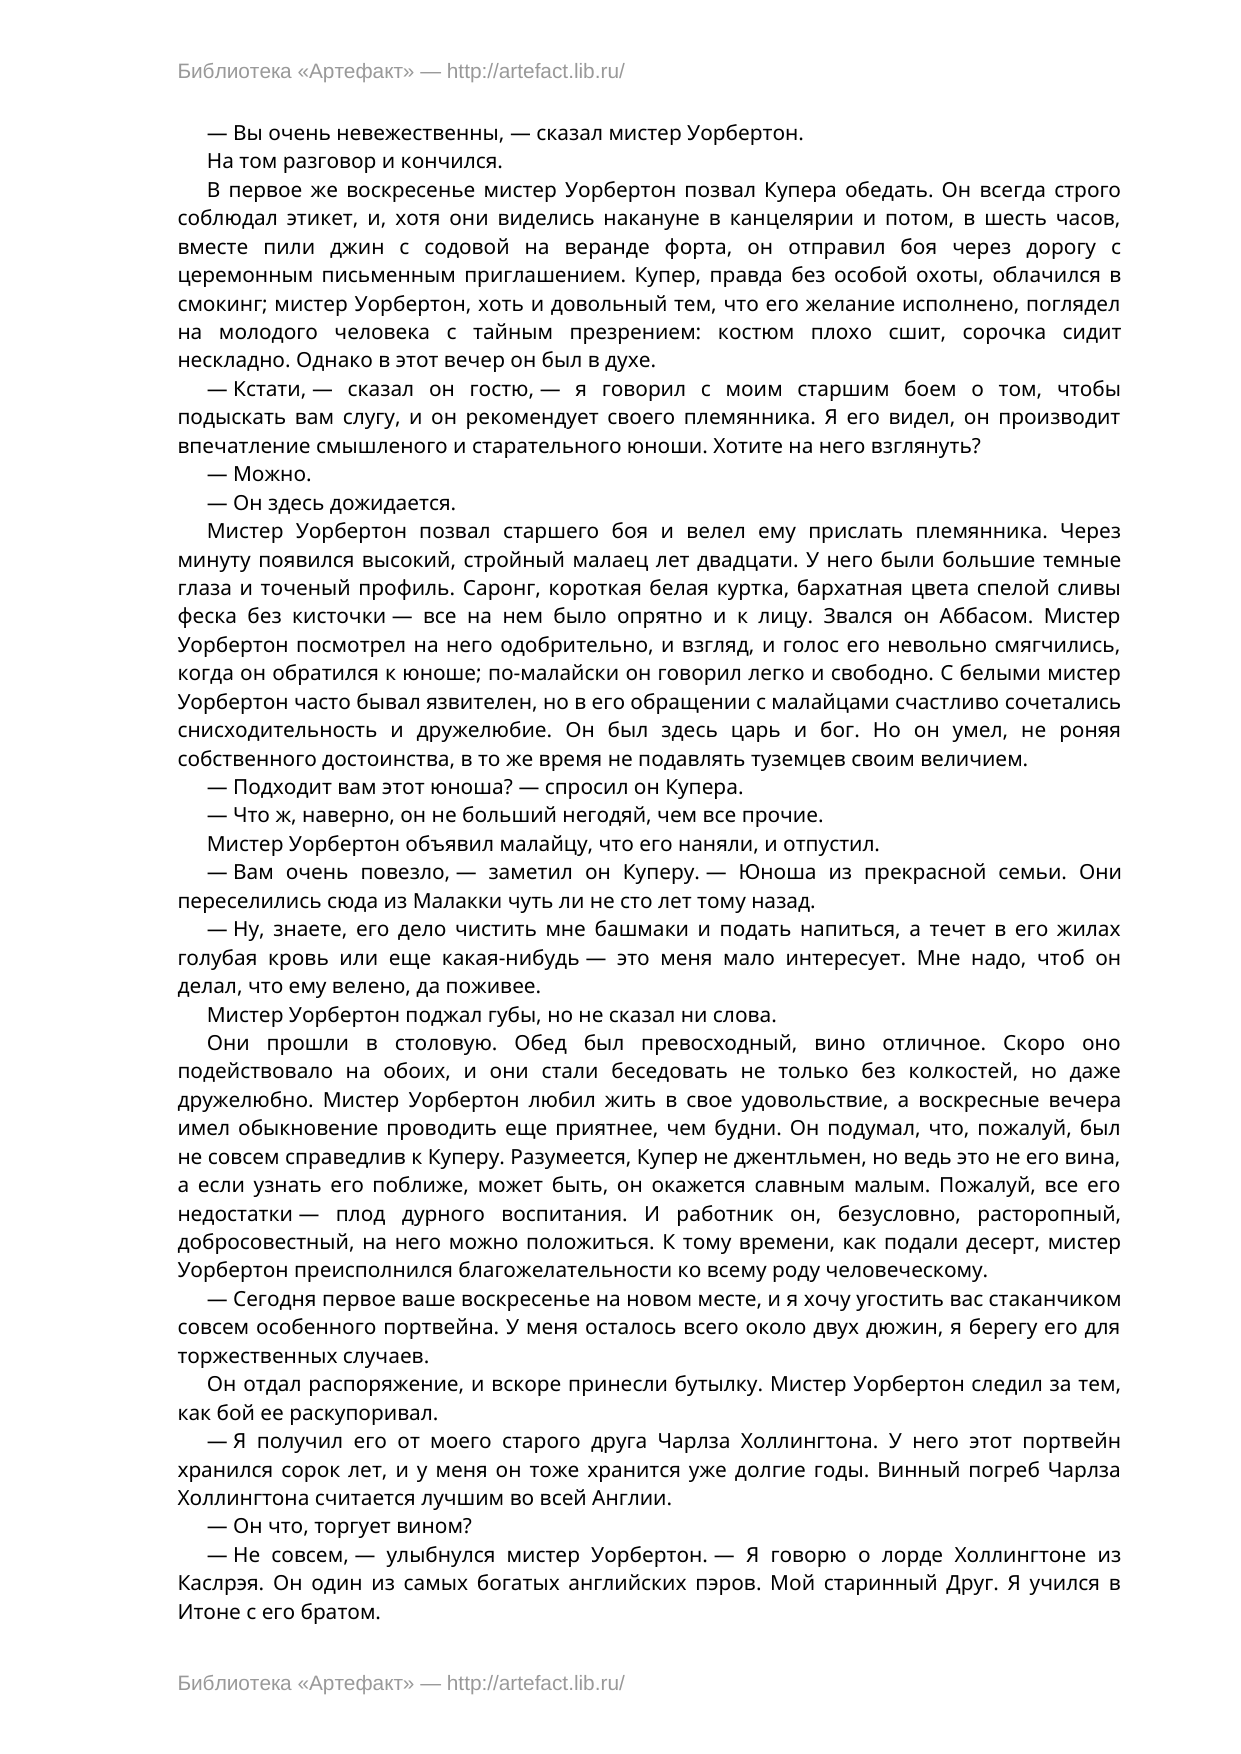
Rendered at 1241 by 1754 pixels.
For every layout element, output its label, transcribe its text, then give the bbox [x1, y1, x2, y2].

text — Кстати, — сказал он гостю, — я говорил с моим старшим боем о том, чтобы подыскать вам слугу, и он рекомендует своего племянника. Я его видел, он производит впечатление смышленого и старательного юноши. Хотите на него взглянуть? [177, 374, 1122, 459]
text — Не совсем, — улыбнулся мистер Уорбертон. — Я говорю о лорде Холлингтоне из Каслрэя. Он один из самых богатых английских пэров. Мой старинный Друг. Я учился в Итоне с его братом. [177, 1540, 1122, 1625]
text — Можно. [177, 459, 1122, 488]
text — Я получил его от моего старого друга Чарлза Холлингтона. У него этот портвейн хранился сорок лет, и у меня он тоже хранится уже долгие годы. Винный погреб Чарлза Холлингтона считается лучшим во всей Англии. [177, 1426, 1122, 1512]
text — Он что, торгует вином? [177, 1512, 1122, 1540]
text Он отдал распоряжение, и вскоре принесли бутылку. Мистер Уорбертон следил за тем, как бой ее раскупоривал. [177, 1369, 1122, 1426]
text Мистер Уорбертон поджал губы, но не сказал ни слова. [177, 1000, 1122, 1028]
text В первое же воскресенье мистер Уорбертон позвал Купера обедать. Он всегда строго соблюдал этикет, и, хотя они виделись накануне в канцелярии и потом, в шесть часов, вместе пили джин с содовой на веранде форта, он отправил боя через дорогу с церемонным письменным приглашением. Купер, правда без особой охоты, облачился в смокинг; мистер Уорбертон, хоть и довольный тем, что его желание исполнено, поглядел на молодого человека с тайным презрением: костюм плохо сшит, сорочка сидит нескладно. Однако в этот вечер он был в духе. [177, 175, 1122, 374]
text На том разговор и кончился. [177, 147, 1122, 175]
text — Вам очень повезло, — заметил он Куперу. — Юноша из прекрасной семьи. Они переселились сюда из Малакки чуть ли не сто лет тому назад. [177, 857, 1122, 914]
text — Что ж, наверно, он не больший негодяй, чем все прочие. [177, 801, 1122, 829]
text Мистер Уорбертон объявил малайцу, что его наняли, и отпустил. [177, 829, 1122, 857]
text — Вы очень невежественны, — сказал мистер Уорбертон. [177, 118, 1122, 147]
text — Сегодня первое ваше воскресенье на новом месте, и я хочу угостить вас стаканчиком совсем особенного портвейна. У меня осталось всего около двух дюжин, я берегу его для торжественных случаев. [177, 1284, 1122, 1369]
text — Ну, знаете, его дело чистить мне башмаки и подать напиться, а течет в его жилах голубая кровь или еще какая-нибудь — это меня мало интересует. Мне надо, чтоб он делал, что ему велено, да поживее. [177, 914, 1122, 1000]
text Мистер Уорбертон позвал старшего боя и велел ему прислать племянника. Через минуту появился высокий, стройный малаец лет двадцати. У него были большие темные глаза и точеный профиль. Саронг, короткая белая куртка, бархатная цвета спелой сливы феска без кисточки — все на нем было опрятно и к лицу. Звался он Аббасом. Мистер Уорбертон посмотрел на него одобрительно, и взгляд, и голос его невольно смягчились, когда он обратился к юноше; по-малайски он говорил легко и свободно. С белыми мистер Уорбертон часто бывал язвителен, но в его обращении с малайцами счастливо сочетались снисходительность и дружелюбие. Он был здесь царь и бог. Но он умел, не роняя собственного достоинства, в то же время не подавлять туземцев своим величием. [177, 516, 1122, 772]
text Они прошли в столовую. Обед был превосходный, вино отличное. Скоро оно подействовало на обоих, и они стали беседовать не только без колкостей, но даже дружелюбно. Мистер Уорбертон любил жить в свое удовольствие, а воскресные вечера имел обыкновение проводить еще приятнее, чем будни. Он подумал, что, пожалуй, был не совсем справедлив к Куперу. Разумеется, Купер не джентльмен, но ведь это не его вина, а если узнать его поближе, может быть, он окажется славным малым. Пожалуй, все его недостатки — плод дурного воспитания. И работник он, безусловно, расторопный, добросовестный, на него можно положиться. К тому времени, как подали десерт, мистер Уорбертон преисполнился благожелательности ко всему роду человеческому. [177, 1028, 1122, 1284]
text — Подходит вам этот юноша? — спросил он Купера. [177, 772, 1122, 801]
text — Он здесь дожидается. [177, 488, 1122, 516]
